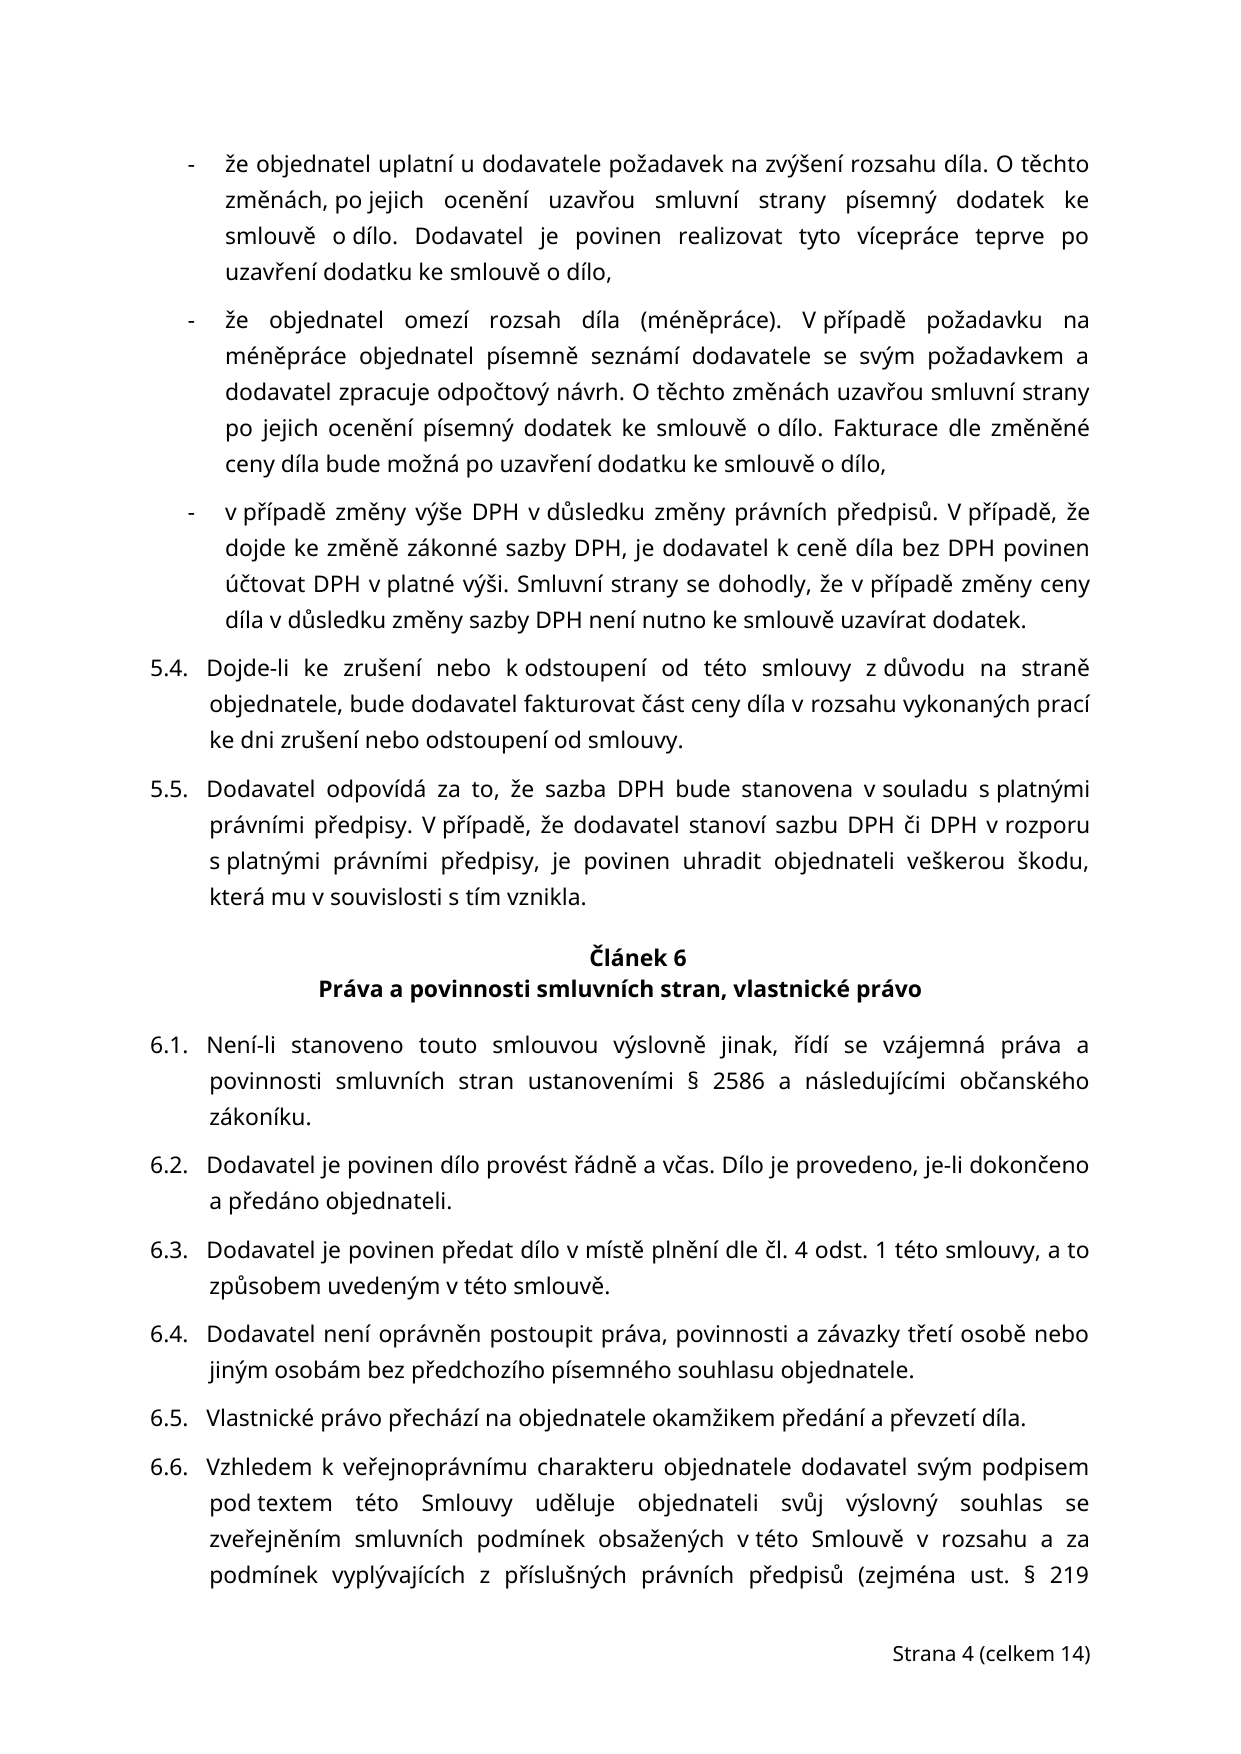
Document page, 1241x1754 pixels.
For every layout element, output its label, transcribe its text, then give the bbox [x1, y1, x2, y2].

list Není-li stanoveno touto smlouvou výslovně jinak, řídí se vzájemná práva a povinnosti smluvních stran ustanoveními § 2586 a následujícími občanského zákoníku. [150, 1029, 1090, 1132]
list Vlastnické právo přechází na objednatele okamžikem předání a převzetí díla. [150, 1402, 1090, 1434]
list Dojde-li ke zrušení nebo k odstoupení od této smlouvy z důvodu na straně objednatele, bude dodavatel fakturovat část ceny díla v rozsahu vykonaných prací ke dni zrušení nebo odstoupení od smlouvy. [150, 652, 1090, 756]
list že objednatel uplatní u dodavatele požadavek na zvýšení rozsahu díla. O těchto změnách, po jejich ocenění uzavřou smluvní strany písemný dodatek ke smlouvě o dílo. Dodavatel je povinen realizovat tyto vícepráce teprve po uzavření dodatku ke smlouvě o dílo, [187, 148, 1090, 287]
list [150, 1451, 1090, 1590]
list Dodavatel je povinen předat dílo v místě plnění dle čl. 4 odst. 1 této smlouvy, a to způsobem uvedeným v této smlouvě. [150, 1234, 1090, 1301]
list Dodavatel není oprávněn postoupit práva, povinnosti a závazky třetí osobě nebo jiným osobám bez předchozího písemného souhlasu objednatele. [150, 1318, 1090, 1385]
list Dodavatel je povinen dílo provést řádně a včas. Dílo je provedeno, je-li dokončeno a předáno objednateli. [150, 1149, 1090, 1216]
subtitle Práva a povinnosti smluvních stran, vlastnické právo [150, 973, 1090, 1004]
list že objednatel omezí rozsah díla (méněpráce). V případě požadavku na méněpráce objednatel písemně seznámí dodavatele se svým požadavkem a dodavatel zpracuje odpočtový návrh. O těchto změnách uzavřou smluvní strany po jejich ocenění písemný dodatek ke smlouvě o dílo. Fakturace dle změněné ceny díla bude možná po uzavření dodatku ke smlouvě o dílo, [187, 304, 1090, 479]
text Článek 6 [185, 941, 1090, 973]
list v případě změny výše DPH v důsledku změny právních předpisů. V případě, že dojde ke změně zákonné sazby DPH, je dodavatel k ceně díla bez DPH povinen účtovat DPH v platné výši. Smluvní strany se dohodly, že v případě změny ceny díla v důsledku změny sazby DPH není nutno ke smlouvě uzavírat dodatek. [187, 496, 1090, 635]
list Dodavatel odpovídá za to, že sazba DPH bude stanovena v souladu s platnými právními předpisy. V případě, že dodavatel stanoví sazbu DPH či DPH v rozporu s platnými právními předpisy, je povinen uhradit objednateli veškerou škodu, která mu v souvislosti s tím vznikla. [150, 773, 1090, 912]
